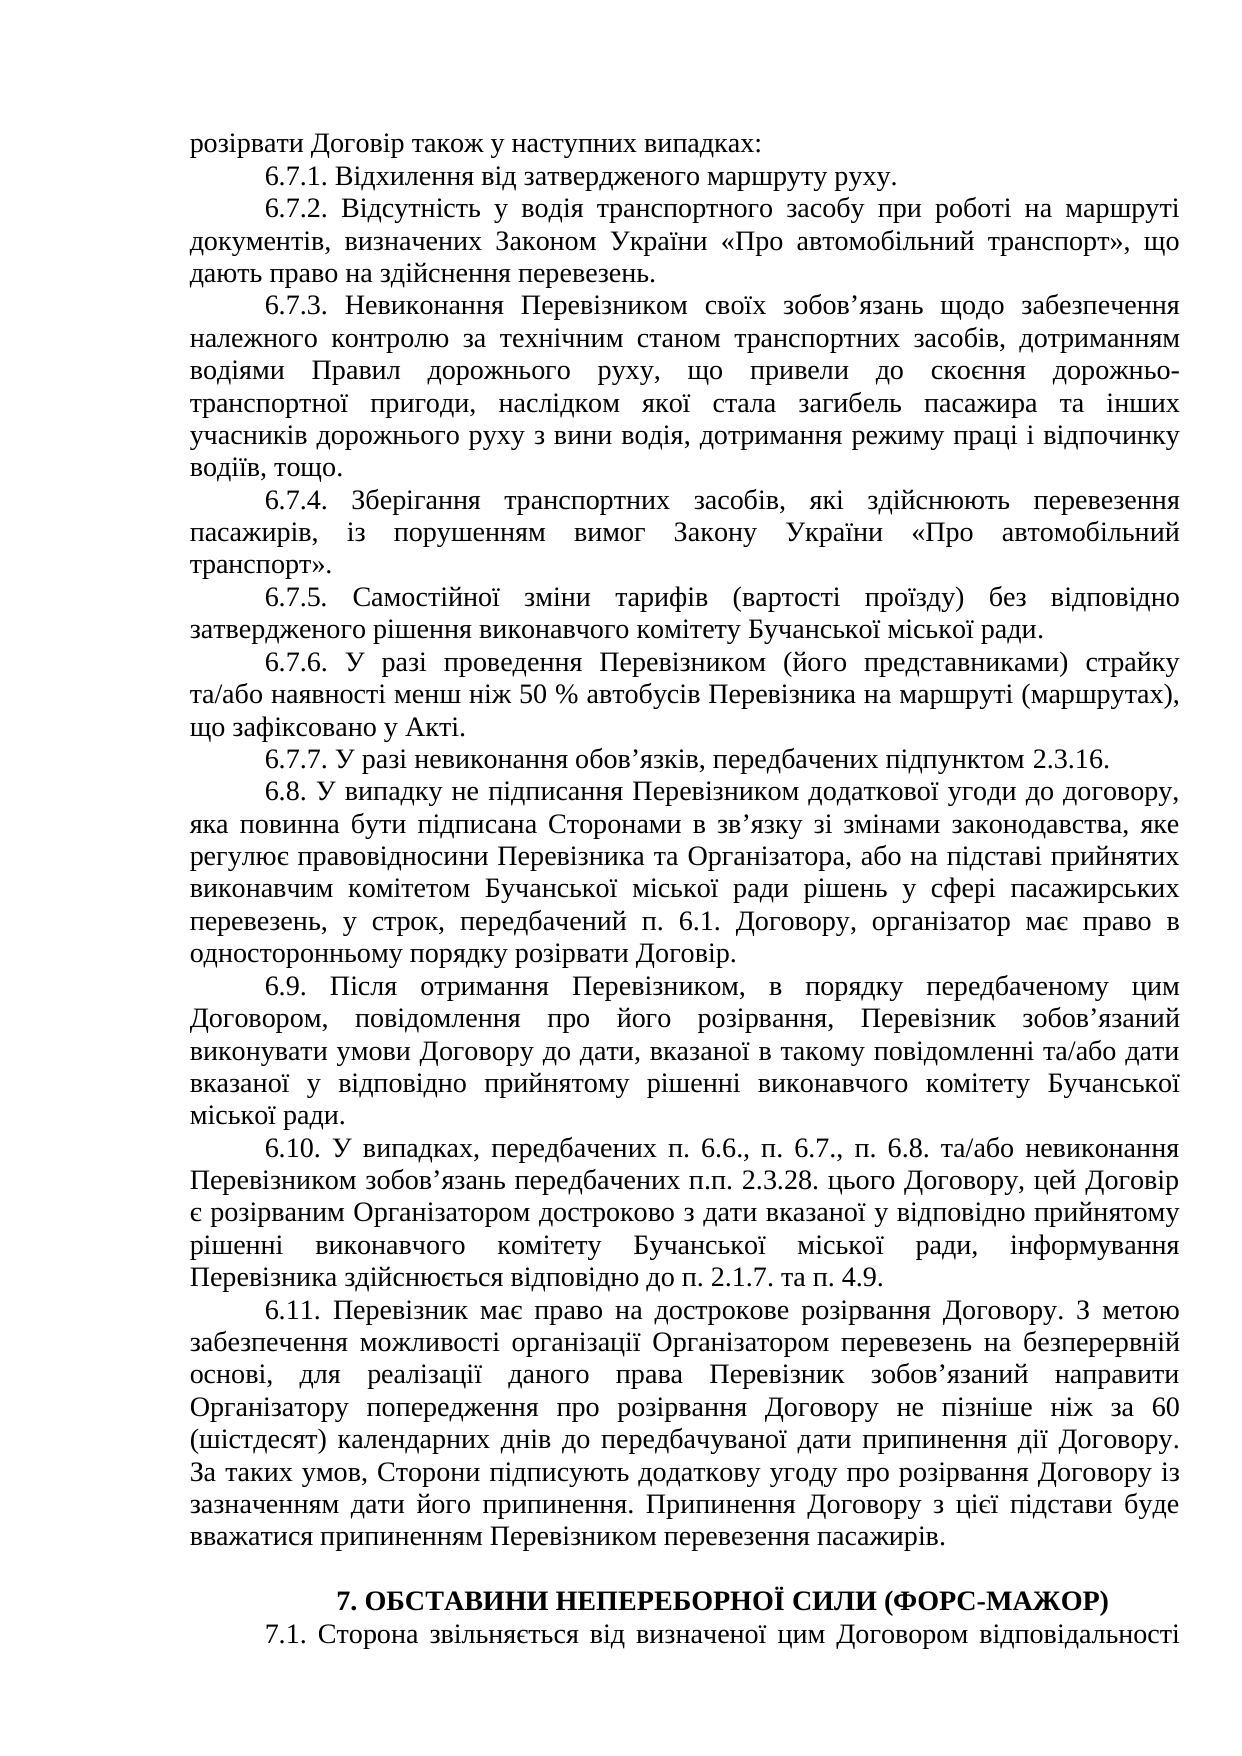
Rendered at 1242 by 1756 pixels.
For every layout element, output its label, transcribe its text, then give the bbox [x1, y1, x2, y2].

text 6.10. У випадках, передбачених п. 6.6., п. 6.7., п. 6.8. та/або невиконання Перевізником зобов’язань передбачених п.п. 2.3.28. цього Договору, цей Договір є розірваним Організатором достроково з дати вказаної у відповідно прийнятому рішенні виконавчого комітету Бучанської міської ради, інформування Перевізника здійснюється відповідно до п. 2.1.7. та п. 4.9. [189, 1131, 1181, 1293]
text 6.7.3. Невиконання Перевізником своїх зобов’язань щодо забезпечення належного контролю за технічним станом транспортних засобів, дотриманням водіями Правил дорожнього руху, що привели до скоєння дорожньо-транспортної пригоди, наслідком якої стала загибель пасажира та інших учасників дорожнього руху з вини водія, дотримання режиму праці і відпочинку водіїв, тощо. [189, 288, 1181, 483]
text 6.7.5. Самостійної зміни тарифів (вартості проїзду) без відповідно затвердженого рішення виконавчого комітету Бучанської міської ради. [189, 580, 1181, 645]
text 6.7.7. У разі невиконання обов’язків, передбачених підпунктом 2.3.16. [189, 742, 1181, 774]
text 6.8. У випадку не підписання Перевізником додаткової угоди до договору, яка повинна бути підписана Сторонами в зв’язку зі змінами законодавства, яке регулює правовідносини Перевізника та Організатора, або на підставі прийнятих виконавчим комітетом Бучанської міської ради рішень у сфері пасажирських перевезень, у строк, передбачений п. 6.1. Договору, організатор має право в односторонньому порядку розірвати Договір. [189, 774, 1181, 969]
text 6.9. Після отримання Перевізником, в порядку передбаченому цим Договором, повідомлення про його розірвання, Перевізник зобов’язаний виконувати умови Договору до дати, вказаної в такому повідомленні та/або дати вказаної у відповідно прийнятому рішенні виконавчого комітету Бучанської міської ради. [189, 969, 1181, 1131]
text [189, 126, 1181, 159]
text 6.11. Перевізник має право на дострокове розірвання Договору. З метою забезпечення можливості організації Організатором перевезень на безперервній основі, для реалізації даного права Перевізник зобов’язаний направити Організатору попередження про розірвання Договору не пізніше ніж за 60 (шістдесят) календарних днів до передбачуваної дати припинення дії Договору. За таких умов, Сторони підписують додаткову угоду про розірвання Договору із зазначенням дати його припинення. Припинення Договору з цієї підстави буде вважатися припиненням Перевізником перевезення пасажирів. [189, 1293, 1181, 1552]
text 6.7.6. У разі проведення Перевізником (його представниками) страйку та/або наявності менш ніж 50 % автобусів Перевізника на маршруті (маршрутах), що зафіксовано у Акті. [189, 645, 1181, 742]
text 6.7.1. Відхилення від затвердженого маршруту руху. [189, 159, 1181, 191]
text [189, 1617, 1181, 1649]
text 6.7.2. Відсутність у водія транспортного засобу при роботі на маршруті документів, визначених Законом України «Про автомобільний транспорт», що дають право на здійснення перевезень. [189, 191, 1181, 288]
text 7. ОБСТАВИНИ НЕПЕРЕБОРНОЇ СИЛИ (ФОРС-МАЖОР) [189, 1584, 1181, 1617]
text 6.7.4. Зберігання транспортних засобів, які здійснюють перевезення пасажирів, із порушенням вимог Закону України «Про автомобільний транспорт». [189, 483, 1181, 580]
